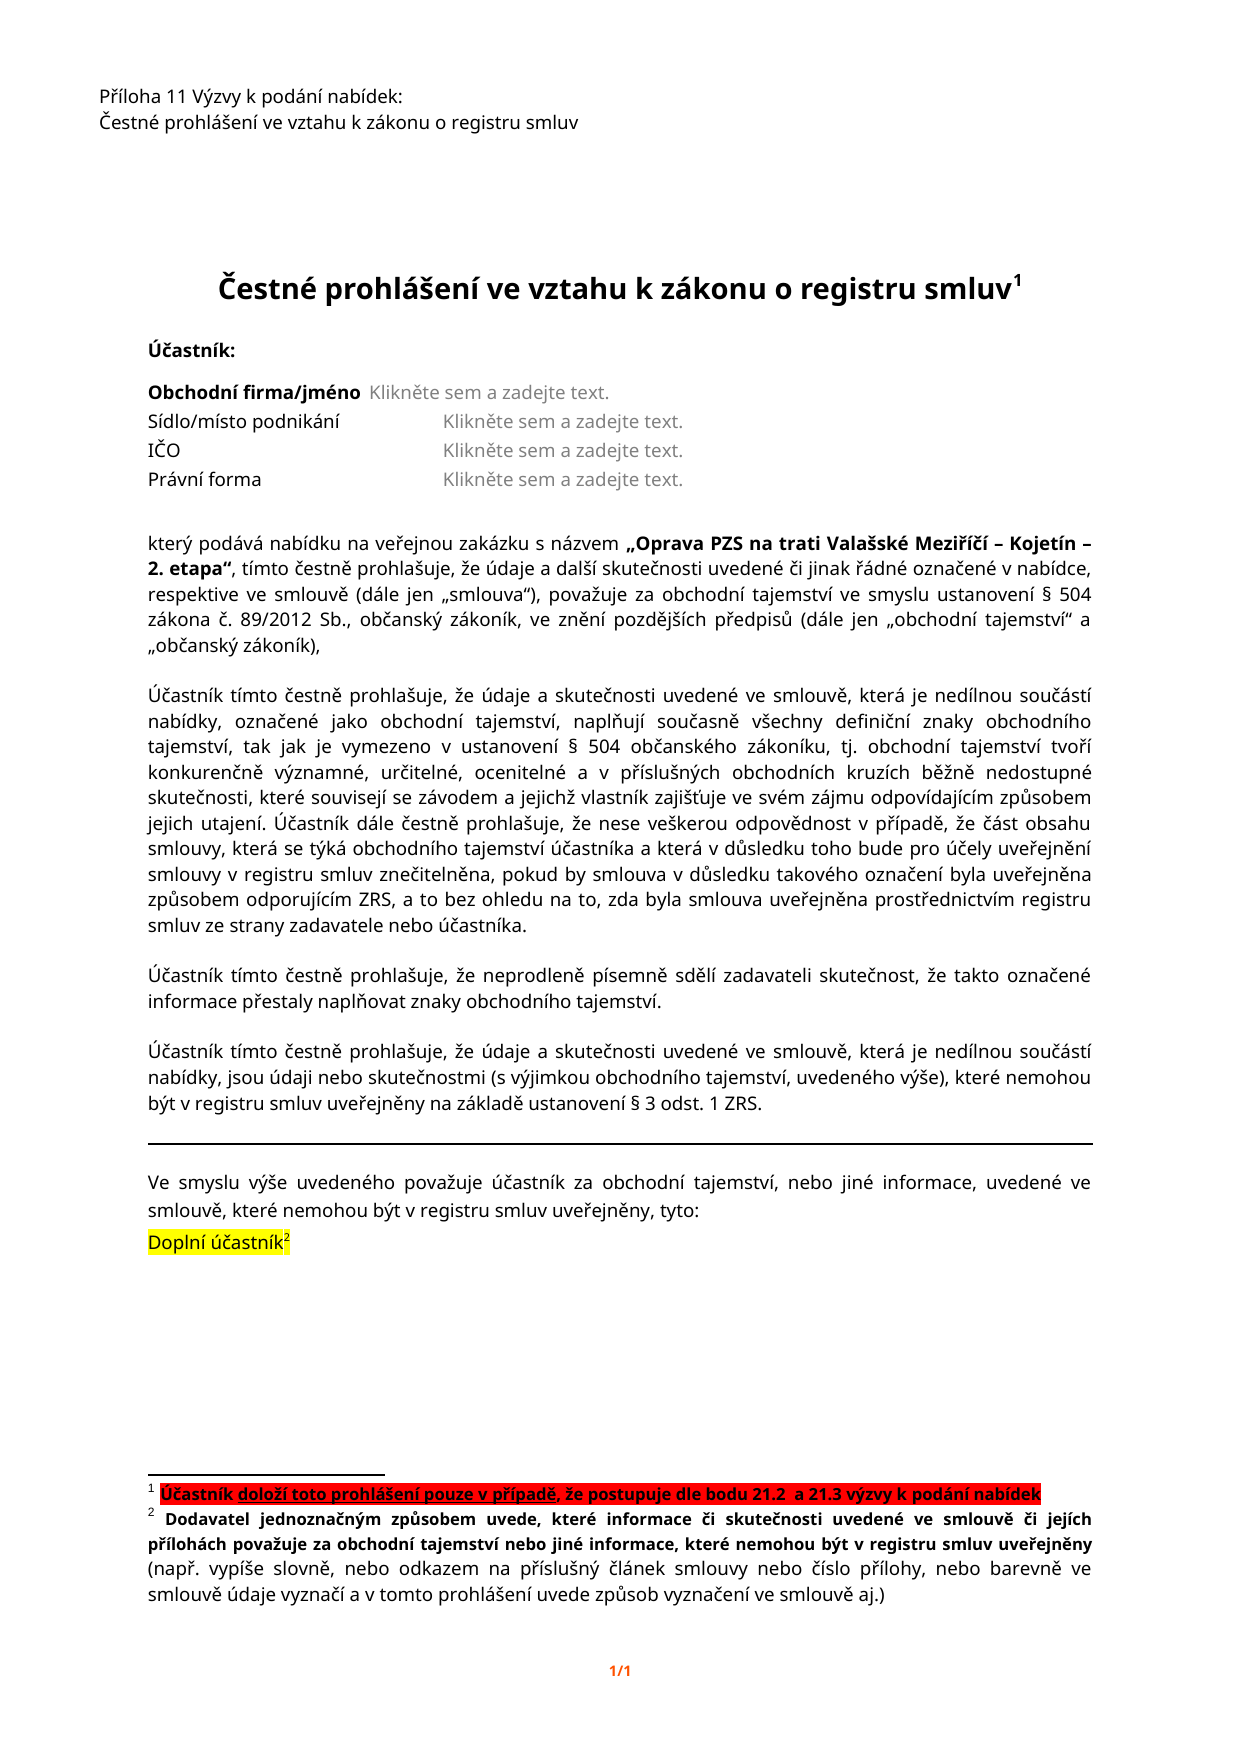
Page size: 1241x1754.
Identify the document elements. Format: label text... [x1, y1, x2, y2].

text Účastník tímto čestně prohlašuje, že údaje a skutečnosti uvedené ve smlouvě, která je nedílnou součástí nabídky, jsou údaji nebo skutečnostmi (s výjimkou obchodního tajemství, uvedeného výše), které nemohou být v registru smluv uveřejněny na základě ustanovení § 3 odst. 1 ZRS. [148, 1039, 1093, 1115]
text Obchodní firma/jméno [148, 376, 1093, 405]
text Právní forma [148, 463, 1093, 492]
text IČO [148, 434, 1093, 463]
text Účastník tímto čestně prohlašuje, že údaje a skutečnosti uvedené ve smlouvě, která je nedílnou součástí nabídky, označené jako obchodní tajemství, naplňují současně všechny definiční znaky obchodního tajemství, tak jak je vymezeno v ustanovení § 504 občanského zákoníku, tj. obchodní tajemství tvoří konkurenčně významné, určitelné, ocenitelné a v příslušných obchodních kruzích běžně nedostupné skutečnosti, které souvisejí se závodem a jejichž vlastník zajišťuje ve svém zájmu odpovídajícím způsobem jejich utajení. Účastník dále čestně prohlašuje, že nese veškerou odpovědnost v případě, že část obsahu smlouvy, která se týká obchodního tajemství účastníka a která v důsledku toho bude pro účely uveřejnění smlouvy v registru smluv znečitelněna, pokud by smlouva v důsledku takového označení byla uveřejněna způsobem odporujícím ZRS, a to bez ohledu na to, zda byla smlouva uveřejněna prostřednictvím registru smluv ze strany zadavatele nebo účastníka. [148, 683, 1093, 938]
text Doplní účastník [148, 1226, 1092, 1255]
text Ve smyslu výše uvedeného považuje účastník za obchodní tajemství, nebo jiné informace, uvedené ve smlouvě, které nemohou být v registru smluv uveřejněny, tyto: [148, 1169, 1092, 1223]
text který podává nabídku na veřejnou zakázku s názvem „Oprava PZS na trati Valašské Meziříčí – Kojetín – 2. etapa“, tímto čestně prohlašuje, že údaje a další skutečnosti uvedené či jinak řádné označené v nabídce, respektive ve smlouvě (dále jen „smlouva“), považuje za obchodní tajemství ve smyslu ustanovení § 504 zákona č. 89/2012 Sb., občanský zákoník, ve znění pozdějších předpisů (dále jen „obchodní tajemství“ a „občanský zákoník), [148, 530, 1093, 658]
text Účastník tímto čestně prohlašuje, že neprodleně písemně sdělí zadavateli skutečnost, že takto označené informace přestaly naplňovat znaky obchodního tajemství. [148, 963, 1093, 1014]
text Účastník: [148, 333, 1093, 364]
title Čestné prohlášení ve vztahu k zákonu o registru smluv [148, 268, 1093, 308]
text Sídlo/místo podnikání [148, 405, 1093, 434]
